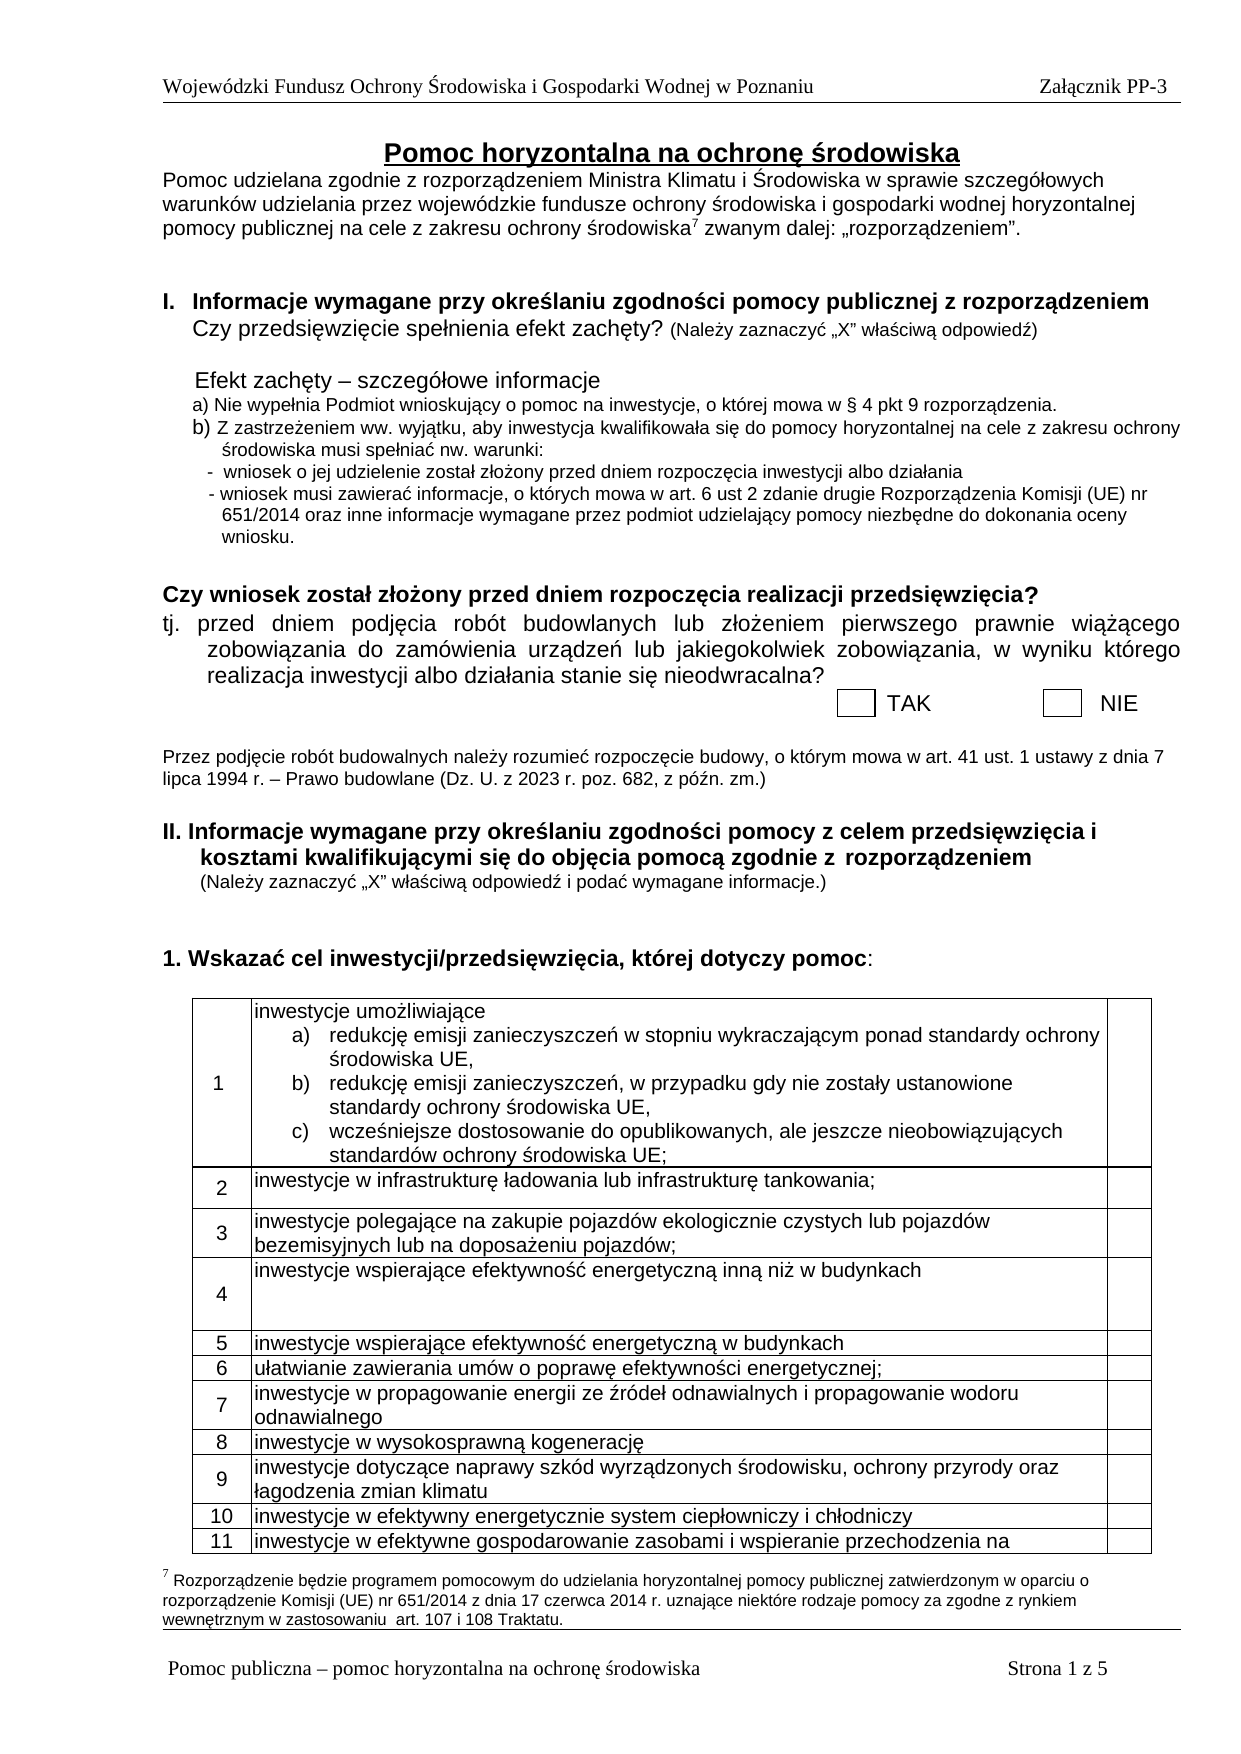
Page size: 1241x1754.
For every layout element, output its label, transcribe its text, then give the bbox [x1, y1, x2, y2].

table_cell [1108, 1529, 1151, 1552]
table_cell [1108, 1331, 1151, 1354]
text - wniosek o jej udzielenie został złożony przed dniem rozpoczęcia inwestycji albo działania [207, 461, 1181, 482]
table_cell inwestycje w propagowanie energii ze źródeł odnawialnych i propagowanie wodoru odnawialnego [252, 1381, 1107, 1428]
list Informacje wymagane przy określaniu zgodności pomocy publicznej z rozporządzeniem [162, 288, 1181, 314]
table_cell [1108, 1504, 1151, 1527]
table_header [1108, 999, 1151, 1166]
table_cell 4 [193, 1258, 251, 1329]
table_cell 7 [193, 1381, 251, 1428]
table_cell inwestycje w wysokosprawną kogenerację [252, 1430, 1107, 1453]
text Efekt zachęty – szczegółowe informacje [162, 367, 1181, 394]
text - wniosek musi zawierać informacje, o których mowa w art. 6 ust 2 zdanie drugie Rozporządzenia Komisji (UE) nr 651/2014 oraz inne informacje wymagane przez podmiot udzielający pomocy niezbędne do dokonania oceny wniosku. [177, 482, 1181, 547]
text Pomoc udzielana zgodnie z rozporządzeniem Ministra Klimatu i Środowiska w sprawie szczegółowych warunków udzielania przez wojewódzkie fundusze ochrony środowiska i gospodarki wodnej horyzontalnej pomocy publicznej na cele z zakresu ochrony środowiska zwanym dalej: „rozporządzeniem”. [162, 168, 1181, 240]
table_cell 2 [193, 1168, 251, 1208]
table_cell 8 [193, 1430, 251, 1453]
table_cell [1108, 1356, 1151, 1379]
table_cell [1108, 1168, 1151, 1208]
text tj. przed dniem podjęcia robót budowlanych lub złożeniem pierwszego prawnie wiążącego zobowiązania do zamówienia urządzeń lub jakiegokolwiek zobowiązania, w wyniku którego realizacja inwestycji albo działania stanie się nieodwracalna? [162, 610, 1181, 689]
text Pomoc horyzontalna na ochronę środowiska [162, 137, 1181, 168]
table_header TAK [876, 689, 1043, 716]
table_cell [1108, 1258, 1151, 1329]
table_header NIE [1082, 689, 1156, 716]
table_header [1044, 690, 1081, 716]
table_cell 5 [193, 1331, 251, 1354]
table_header 1 [193, 999, 251, 1166]
text Przez podjęcie robót budowalnych należy rozumieć rozpoczęcie budowy, o którym mowa w art. 41 ust. 1 ustawy z dnia 7 lipca 1994 r. – Prawo budowlane (Dz. U. z 2023 r. poz. 682, z późn. zm.) [162, 746, 1181, 789]
text 1. Wskazać cel inwestycji/przedsięwzięcia, której dotyczy pomoc: [162, 945, 1181, 971]
text a) Nie wypełnia Podmiot wnioskujący o pomoc na inwestycje, o której mowa w § 4 pkt 9 rozporządzenia. [192, 394, 1181, 415]
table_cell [252, 1529, 1107, 1552]
table_cell [1108, 1430, 1151, 1453]
table_cell [1108, 1381, 1151, 1428]
table_header [838, 690, 874, 716]
table_cell 3 [193, 1209, 251, 1257]
table_cell 11 [193, 1529, 251, 1552]
table_cell 9 [193, 1455, 251, 1502]
table_cell inwestycje wspierające efektywność energetyczną w budynkach [252, 1331, 1107, 1354]
text II. Informacje wymagane przy określaniu zgodności pomocy z celem przedsięwzięcia i kosztami kwalifikującymi się do objęcia pomocą zgodnie z rozporządzeniem (Należy zaznaczyć „X” właściwą odpowiedź i podać wymagane informacje.) [162, 818, 1181, 892]
table_cell inwestycje polegające na zakupie pojazdów ekologicznie czystych lub pojazdów bezemisyjnych lub na doposażeniu pojazdów; [252, 1209, 1107, 1257]
table_cell 6 [193, 1356, 251, 1379]
text b) Z zastrzeżeniem ww. wyjątku, aby inwestycja kwalifikowała się do pomocy horyzontalnej na cele z zakresu ochrony środowiska musi spełniać nw. warunki: [192, 415, 1181, 461]
table_cell inwestycje wspierające efektywność energetyczną inną niż w budynkach [252, 1258, 1107, 1329]
table_cell [1108, 1209, 1151, 1257]
text Czy wniosek został złożony przed dniem rozpoczęcia realizacji przedsięwzięcia? [162, 581, 1181, 610]
table_cell [1108, 1455, 1151, 1502]
table_cell inwestycje w efektywny energetycznie system ciepłowniczy i chłodniczy [252, 1504, 1107, 1527]
table_header inwestycje umożliwiające redukcję emisji zanieczyszczeń w stopniu wykraczającym ponad standardy ochrony środowiska UE, redukcję emisji zanieczyszczeń, w przypadku gdy nie zostały ustanowione standardy ochrony środowiska UE, wcześniejsze dostosowanie do opublikowanych, ale jeszcze nieobowiązujących standardów ochrony środowiska UE; [252, 999, 1107, 1166]
table_cell 10 [193, 1504, 251, 1527]
table_cell inwestycje dotyczące naprawy szkód wyrządzonych środowisku, ochrony przyrody oraz łagodzenia zmian klimatu [252, 1455, 1107, 1502]
text Czy przedsięwzięcie spełnienia efekt zachęty? (Należy zaznaczyć „X” właściwą odpowiedź) [192, 314, 1181, 341]
table_cell ułatwianie zawierania umów o poprawę efektywności energetycznej; [252, 1356, 1107, 1379]
table_cell inwestycje w infrastrukturę ładowania lub infrastrukturę tankowania; [252, 1168, 1107, 1208]
